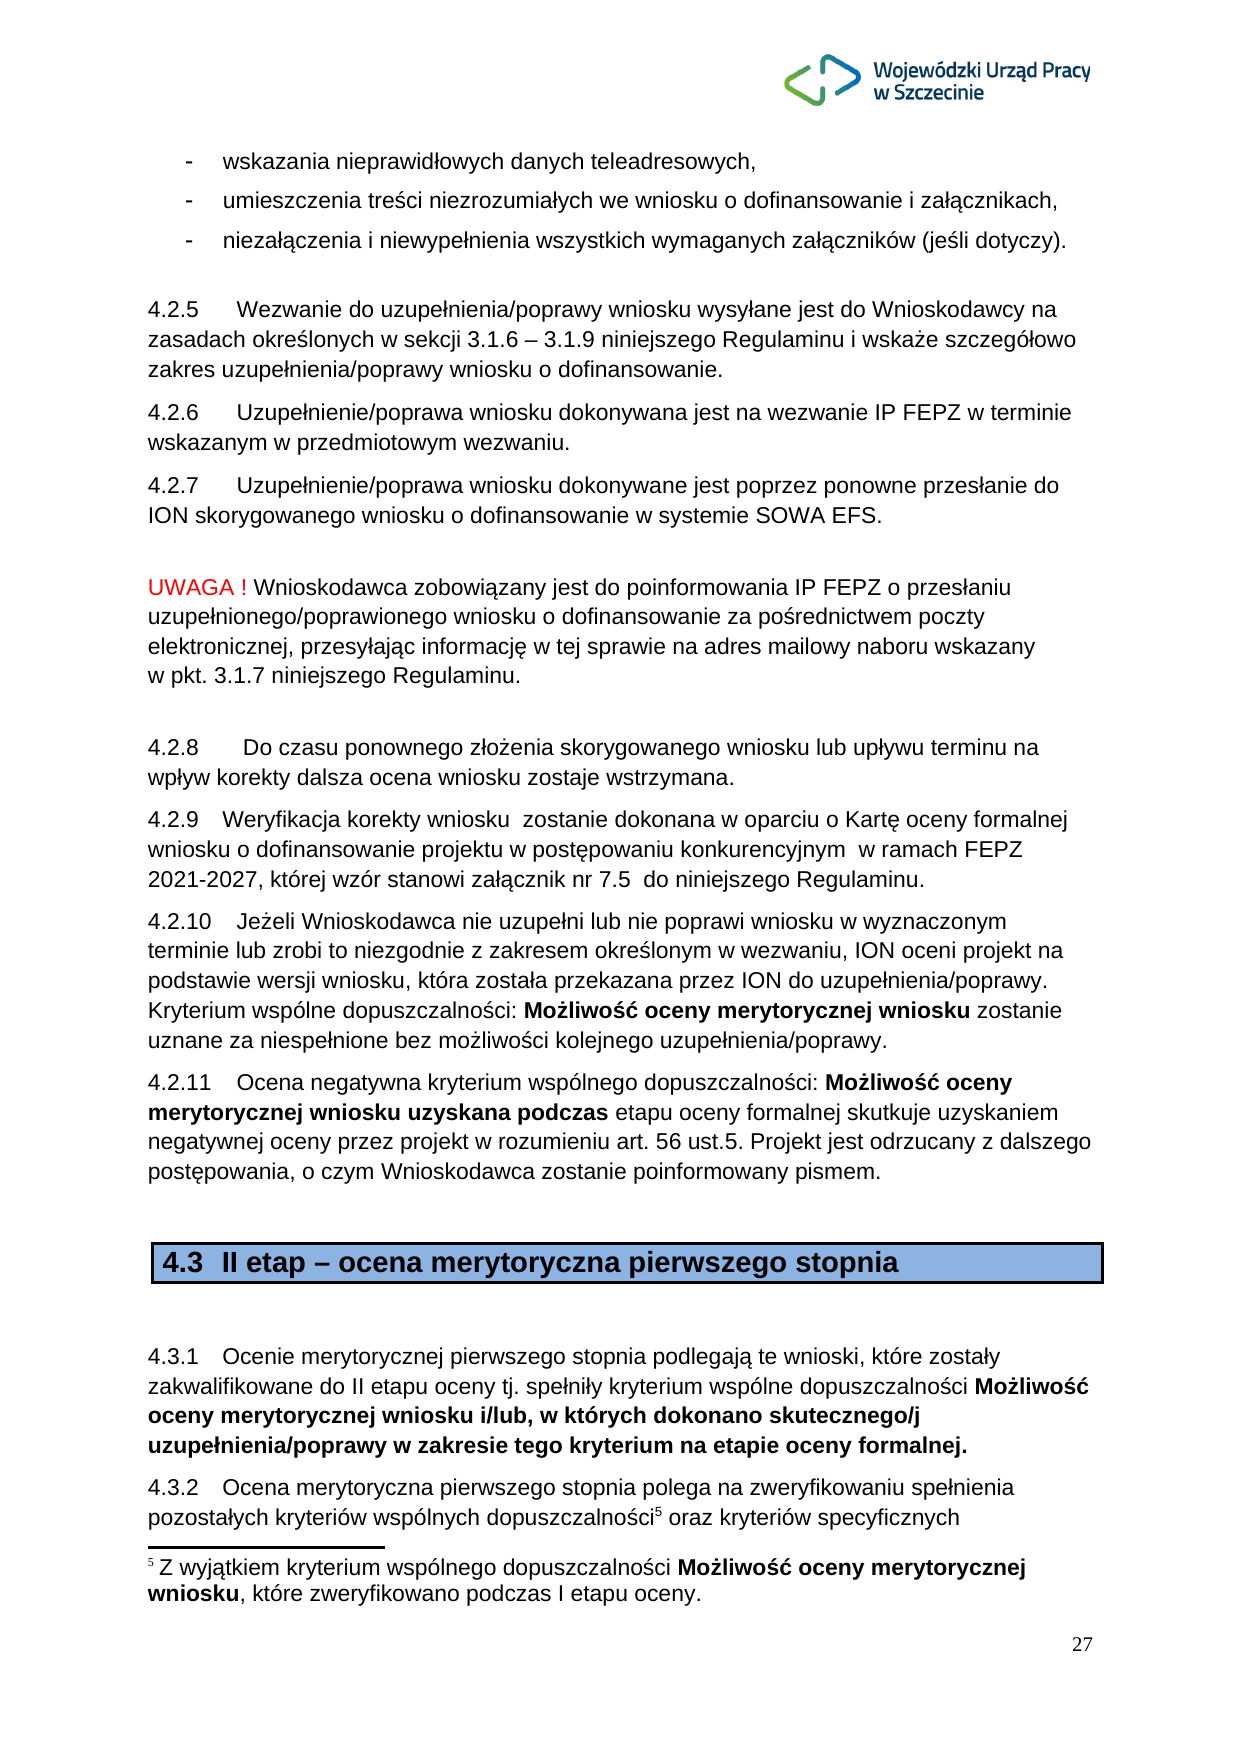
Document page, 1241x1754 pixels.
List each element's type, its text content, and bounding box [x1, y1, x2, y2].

list Uzupełnienie/poprawa wniosku dokonywana jest na wezwanie IP FEPZ w terminie wskazanym w przedmiotowym wezwaniu. [148, 399, 1092, 456]
list Ocena negatywna kryterium wspólnego dopuszczalności: Możliwość oceny merytorycznej wniosku uzyskana podczas etapu oceny formalnej skutkuje uzyskaniem negatywnej oceny przez projekt w rozumieniu art. 56 ust.5. Projekt jest odrzucany z dalszego postępowania, o czym Wnioskodawca zostanie poinformowany pismem. [148, 1069, 1092, 1184]
list niezałączenia i niewypełnienia wszystkich wymaganych załączników (jeśli dotyczy). [185, 227, 1092, 253]
list Uzupełnienie/poprawa wniosku dokonywane jest poprzez ponowne przesłanie do ION skorygowanego wniosku o dofinansowanie w systemie SOWA EFS. [148, 472, 1092, 528]
list Weryfikacja korekty wniosku zostanie dokonana w oparciu o Kartę oceny formalnej wniosku o dofinansowanie projektu w postępowaniu konkurencyjnym w ramach FEPZ 2021-2027, której wzór stanowi załącznik nr 7.5 do niniejszego Regulaminu. [148, 806, 1092, 892]
list Wezwanie do uzupełnienia/poprawy wniosku wysyłane jest do Wnioskodawcy na zasadach określonych w sekcji 3.1.6 – 3.1.9 niniejszego Regulaminu i wskaże szczegółowo zakres uzupełnienia/poprawy wniosku o dofinansowanie. [148, 296, 1092, 383]
list wskazania nieprawidłowych danych teleadresowych, [185, 148, 1092, 174]
picture [784, 54, 1091, 106]
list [148, 1474, 1092, 1530]
list Do czasu ponownego złożenia skorygowanego wniosku lub upływu terminu na wpływ korekty dalsza ocena wniosku zostaje wstrzymana. [148, 734, 1092, 790]
list Ocenie merytorycznej pierwszego stopnia podlegają te wnioski, które zostały zakwalifikowane do II etapu oceny tj. spełniły kryterium wspólne dopuszczalności Możliwość oceny merytorycznej wniosku i/lub, w których dokonano skutecznego/j uzupełnienia/poprawy w zakresie tego kryterium na etapie oceny formalnej. [148, 1343, 1092, 1458]
list UWAGA ! Wnioskodawca zobowiązany jest do poinformowania IP FEPZ o przesłaniu uzupełnionego/poprawionego wniosku o dofinansowanie za pośrednictwem poczty elektronicznej, przesyłając informację w tej sprawie na adres mailowy naboru wskazany w pkt. 3.1.7 niniejszego Regulaminu. [148, 573, 1092, 689]
text II etap – ocena merytoryczna pierwszego stopnia [154, 1245, 1101, 1281]
list Jeżeli Wnioskodawca nie uzupełni lub nie poprawi wniosku w wyznaczonym terminie lub zrobi to niezgodnie z zakresem określonym w wezwaniu, ION oceni projekt na podstawie wersji wniosku, która została przekazana przez ION do uzupełnienia/poprawy. Kryterium wspólne dopuszczalności: Możliwość oceny merytorycznej wniosku zostanie uznane za niespełnione bez możliwości kolejnego uzupełnienia/poprawy. [148, 908, 1092, 1053]
list umieszczenia treści niezrozumiałych we wniosku o dofinansowanie i załącznikach, [185, 187, 1092, 213]
